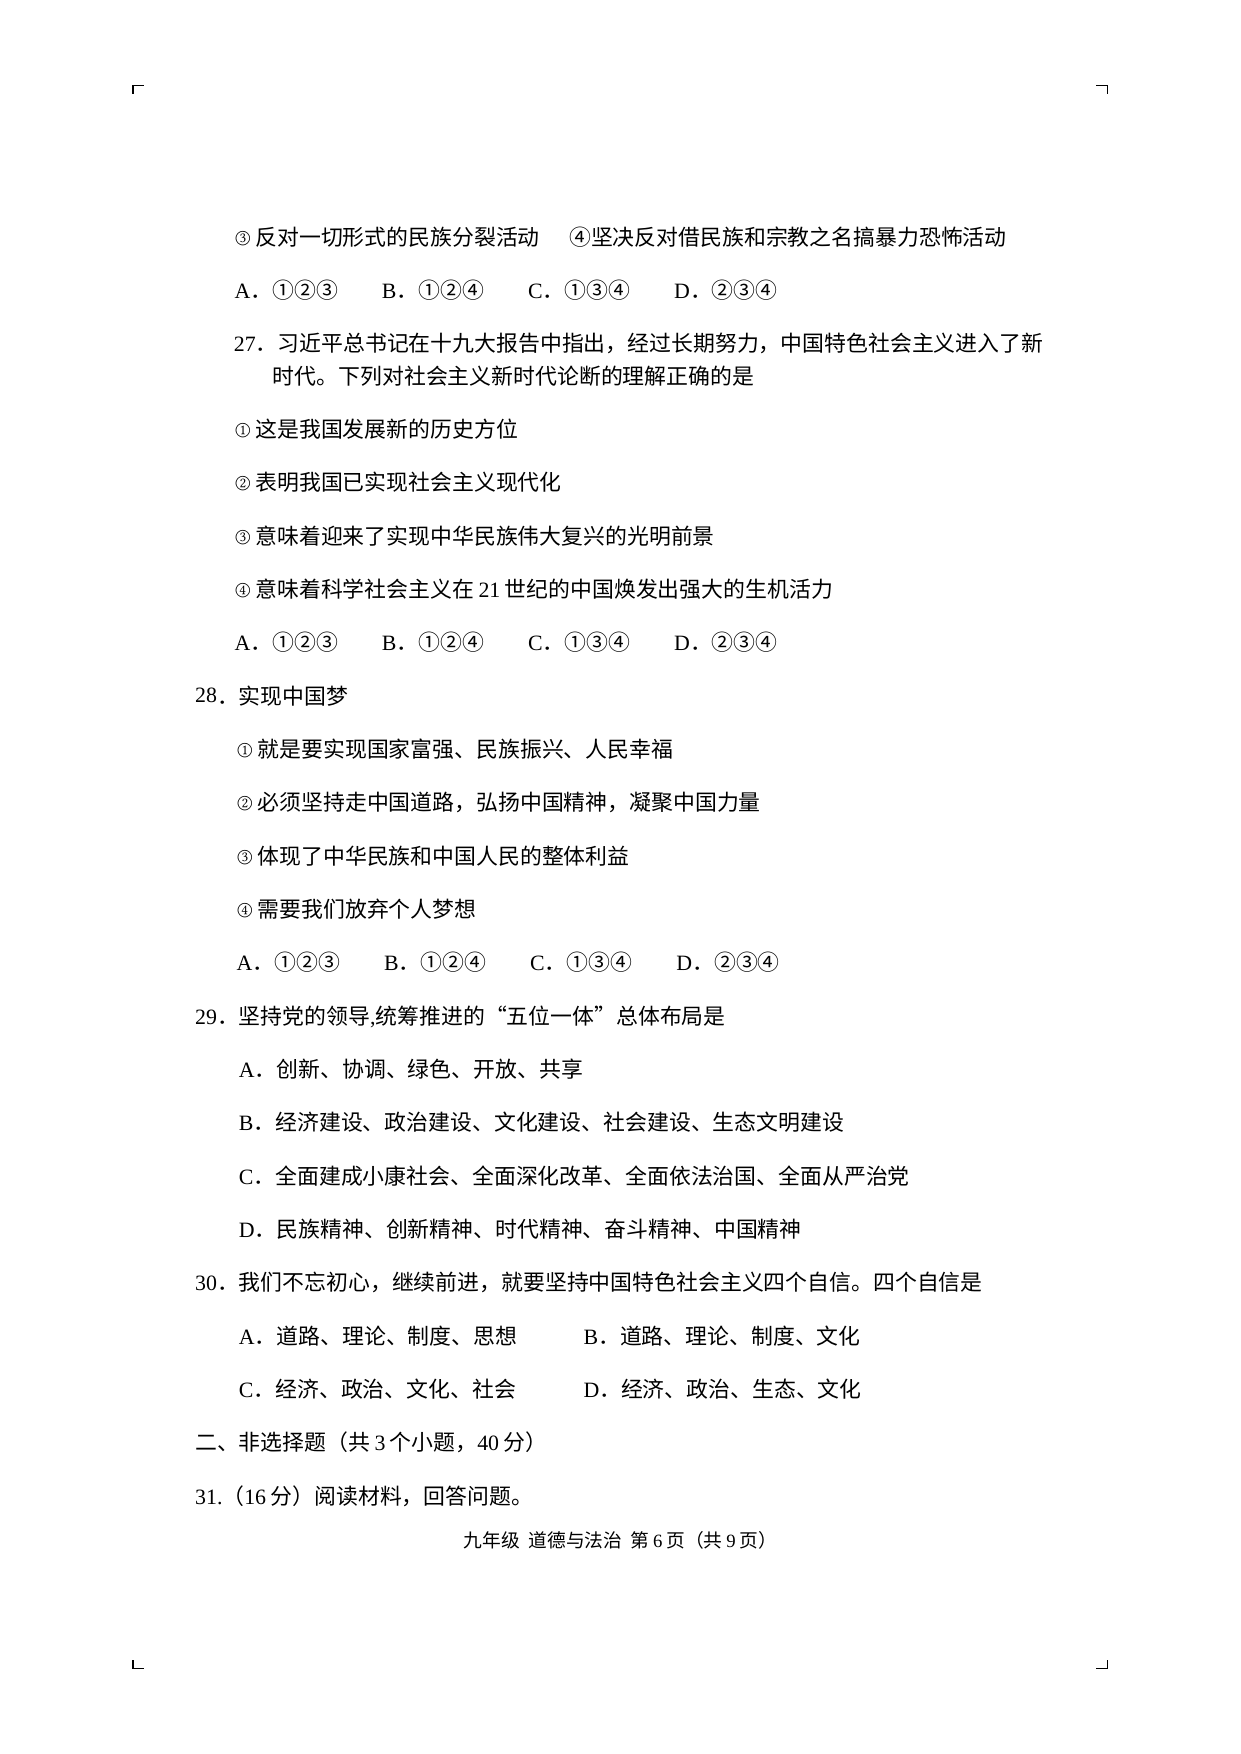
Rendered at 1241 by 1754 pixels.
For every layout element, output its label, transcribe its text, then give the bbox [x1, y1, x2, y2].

text ④需要我们放弃个人梦想 [195, 892, 1045, 924]
text ③意味着迎来了实现中华民族伟大复兴的光明前景 [195, 518, 1045, 551]
text 31.（16分）阅读材料，回答问题。 [195, 1478, 1045, 1511]
text 28．实现中国梦 [195, 678, 1045, 711]
text C．全面建成小康社会、全面深化改革、全面依法治国、全面从严治党 [195, 1158, 1045, 1191]
text A．①②③ B．①②④ C．①③④ D．②③④ [195, 625, 1045, 657]
text 27．习近平总书记在十九大报告中指出，经过长期努力，中国特色社会主义进入了新时代。下列对社会主义新时代论断的理解正确的是 [234, 326, 1045, 391]
text ①这是我国发展新的历史方位 [195, 412, 1045, 444]
text ④意味着科学社会主义在21世纪的中国焕发出强大的生机活力 [195, 572, 1045, 604]
text 二、非选择题（共3个小题，40分） [195, 1425, 1045, 1457]
text A．道路、理论、制度、思想 B．道路、理论、制度、文化 [195, 1318, 1045, 1351]
text ①就是要实现国家富强、民族振兴、人民幸福 [195, 732, 1045, 764]
text A．①②③ B．①②④ C．①③④ D．②③④ [195, 272, 1045, 305]
text ③体现了中华民族和中国人民的整体利益 [195, 838, 1045, 871]
text ②表明我国已实现社会主义现代化 [195, 465, 1045, 497]
text A．①②③ B．①②④ C．①③④ D．②③④ [195, 945, 1045, 977]
text A．创新、协调、绿色、开放、共享 [195, 1052, 1045, 1084]
text 29．坚持党的领导,统筹推进的“五位一体”总体布局是 [195, 998, 1045, 1031]
text 30．我们不忘初心，继续前进，就要坚持中国特色社会主义四个自信。四个自信是 [195, 1265, 1045, 1297]
text C．经济、政治、文化、社会 D．经济、政治、生态、文化 [195, 1372, 1045, 1404]
text B．经济建设、政治建设、文化建设、社会建设、生态文明建设 [195, 1105, 1045, 1137]
text ②必须坚持走中国道路，弘扬中国精神，凝聚中国力量 [195, 785, 1045, 817]
text D．民族精神、创新精神、时代精神、奋斗精神、中国精神 [195, 1212, 1045, 1244]
text ③反对一切形式的民族分裂活动 ④坚决反对借民族和宗教之名搞暴力恐怖活动 [195, 219, 1045, 252]
